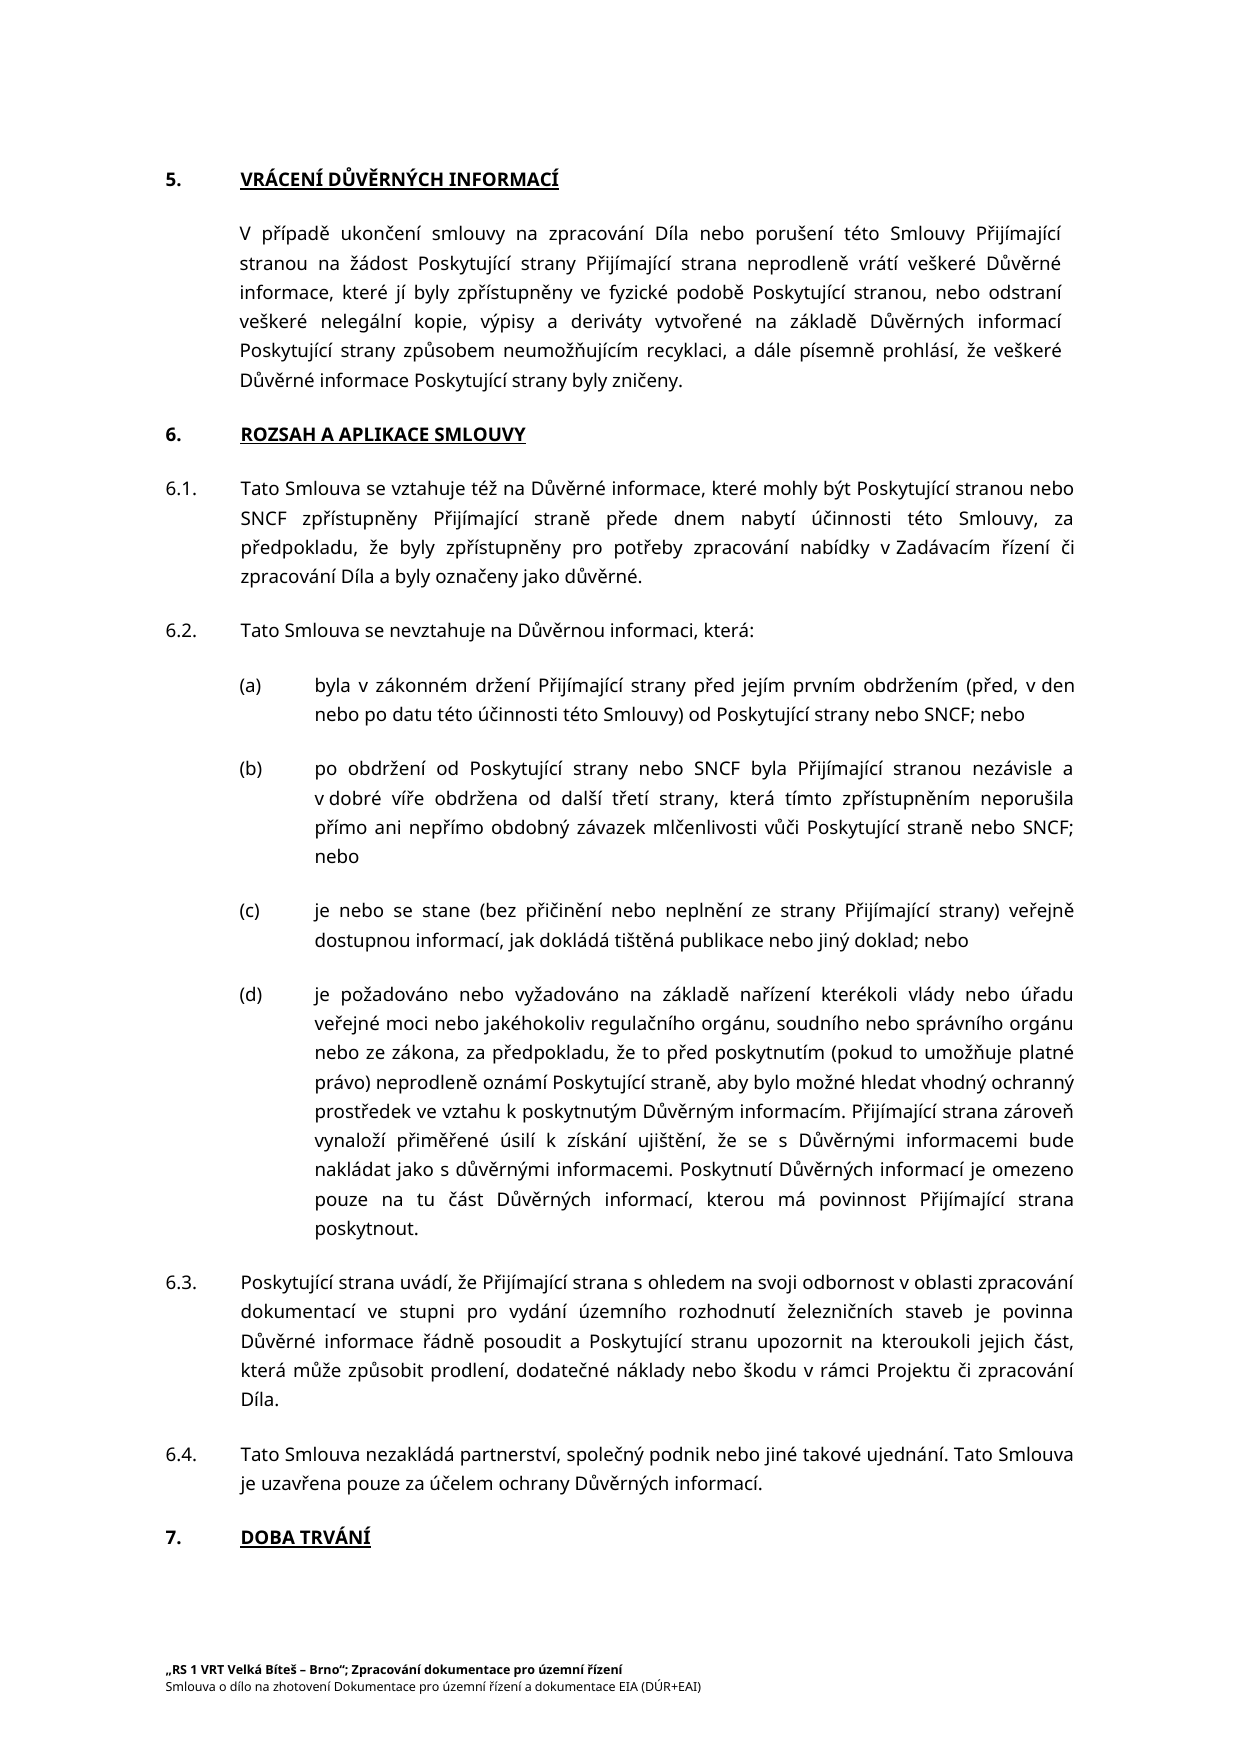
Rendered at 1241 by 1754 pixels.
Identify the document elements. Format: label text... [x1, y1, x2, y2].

list VRÁCENÍ DŮVĚRNÝCH INFORMACÍ [165, 166, 1075, 192]
list je nebo se stane (bez přičinění nebo neplnění ze strany Přijímající strany) veřejně dostupnou informací, jak dokládá tištěná publikace nebo jiný doklad; nebo [239, 898, 1075, 952]
list ROZSAH A APLIKACE SMLOUVY [165, 421, 1075, 447]
text V případě ukončení smlouvy na zpracování Díla nebo porušení této Smlouvy Přijímající stranou na žádost Poskytující strany Přijímající strana neprodleně vrátí veškeré Důvěrné informace, které jí byly zpřístupněny ve fyzické podobě Poskytující stranou, nebo odstraní veškeré nelegální kopie, výpisy a deriváty vytvořené na základě Důvěrných informací Poskytující strany způsobem neumožňujícím recyklaci, a dále písemně prohlásí, že veškeré Důvěrné informace Poskytující strany byly zničeny. [239, 221, 1062, 393]
list Poskytující strana uvádí, že Přijímající strana s ohledem na svoji odbornost v oblasti zpracování dokumentací ve stupni pro vydání územního rozhodnutí železničních staveb je povinna Důvěrné informace řádně posoudit a Poskytující stranu upozornit na kteroukoli jejich část, která může způsobit prodlení, dodatečné náklady nebo škodu v rámci Projektu či zpracování Díla. [165, 1269, 1075, 1412]
list Tato Smlouva se nevztahuje na Důvěrnou informaci, která: [165, 618, 1075, 643]
list je požadováno nebo vyžadováno na základě nařízení kterékoli vlády nebo úřadu veřejné moci nebo jakéhokoliv regulačního orgánu, soudního nebo správního orgánu nebo ze zákona, za předpokladu, že to před poskytnutím (pokud to umožňuje platné právo) neprodleně oznámí Poskytující straně, aby bylo možné hledat vhodný ochranný prostředek ve vztahu k poskytnutým Důvěrným informacím. Přijímající strana zároveň vynaloží přiměřené úsilí k získání ujištění, že se s Důvěrnými informacemi bude nakládat jako s důvěrnými informacemi. Poskytnutí Důvěrných informací je omezeno pouze na tu část Důvěrných informací, kterou má povinnost Přijímající strana poskytnout. [239, 981, 1075, 1241]
list byla v zákonném držení Přijímající strany před jejím prvním obdržením (před, v den nebo po datu této účinnosti této Smlouvy) od Poskytující strany nebo SNCF; nebo [239, 672, 1075, 727]
list Tato Smlouva se vztahuje též na Důvěrné informace, které mohly být Poskytující stranou nebo SNCF zpřístupněny Přijímající straně přede dnem nabytí účinnosti této Smlouvy, za předpokladu, že byly zpřístupněny pro potřeby zpracování nabídky v Zadávacím řízení či zpracování Díla a byly označeny jako důvěrné. [165, 476, 1075, 589]
list Tato Smlouva nezakládá partnerství, společný podnik nebo jiné takové ujednání. Tato Smlouva je uzavřena pouze za účelem ochrany Důvěrných informací. [165, 1441, 1075, 1496]
list po obdržení od Poskytující strany nebo SNCF byla Přijímající stranou nezávisle a v dobré víře obdržena od další třetí strany, která tímto zpřístupněním neporušila přímo ani nepřímo obdobný závazek mlčenlivosti vůči Poskytující straně nebo SNCF; nebo [239, 756, 1075, 869]
list DOBA TRVÁNÍ [165, 1524, 1075, 1550]
